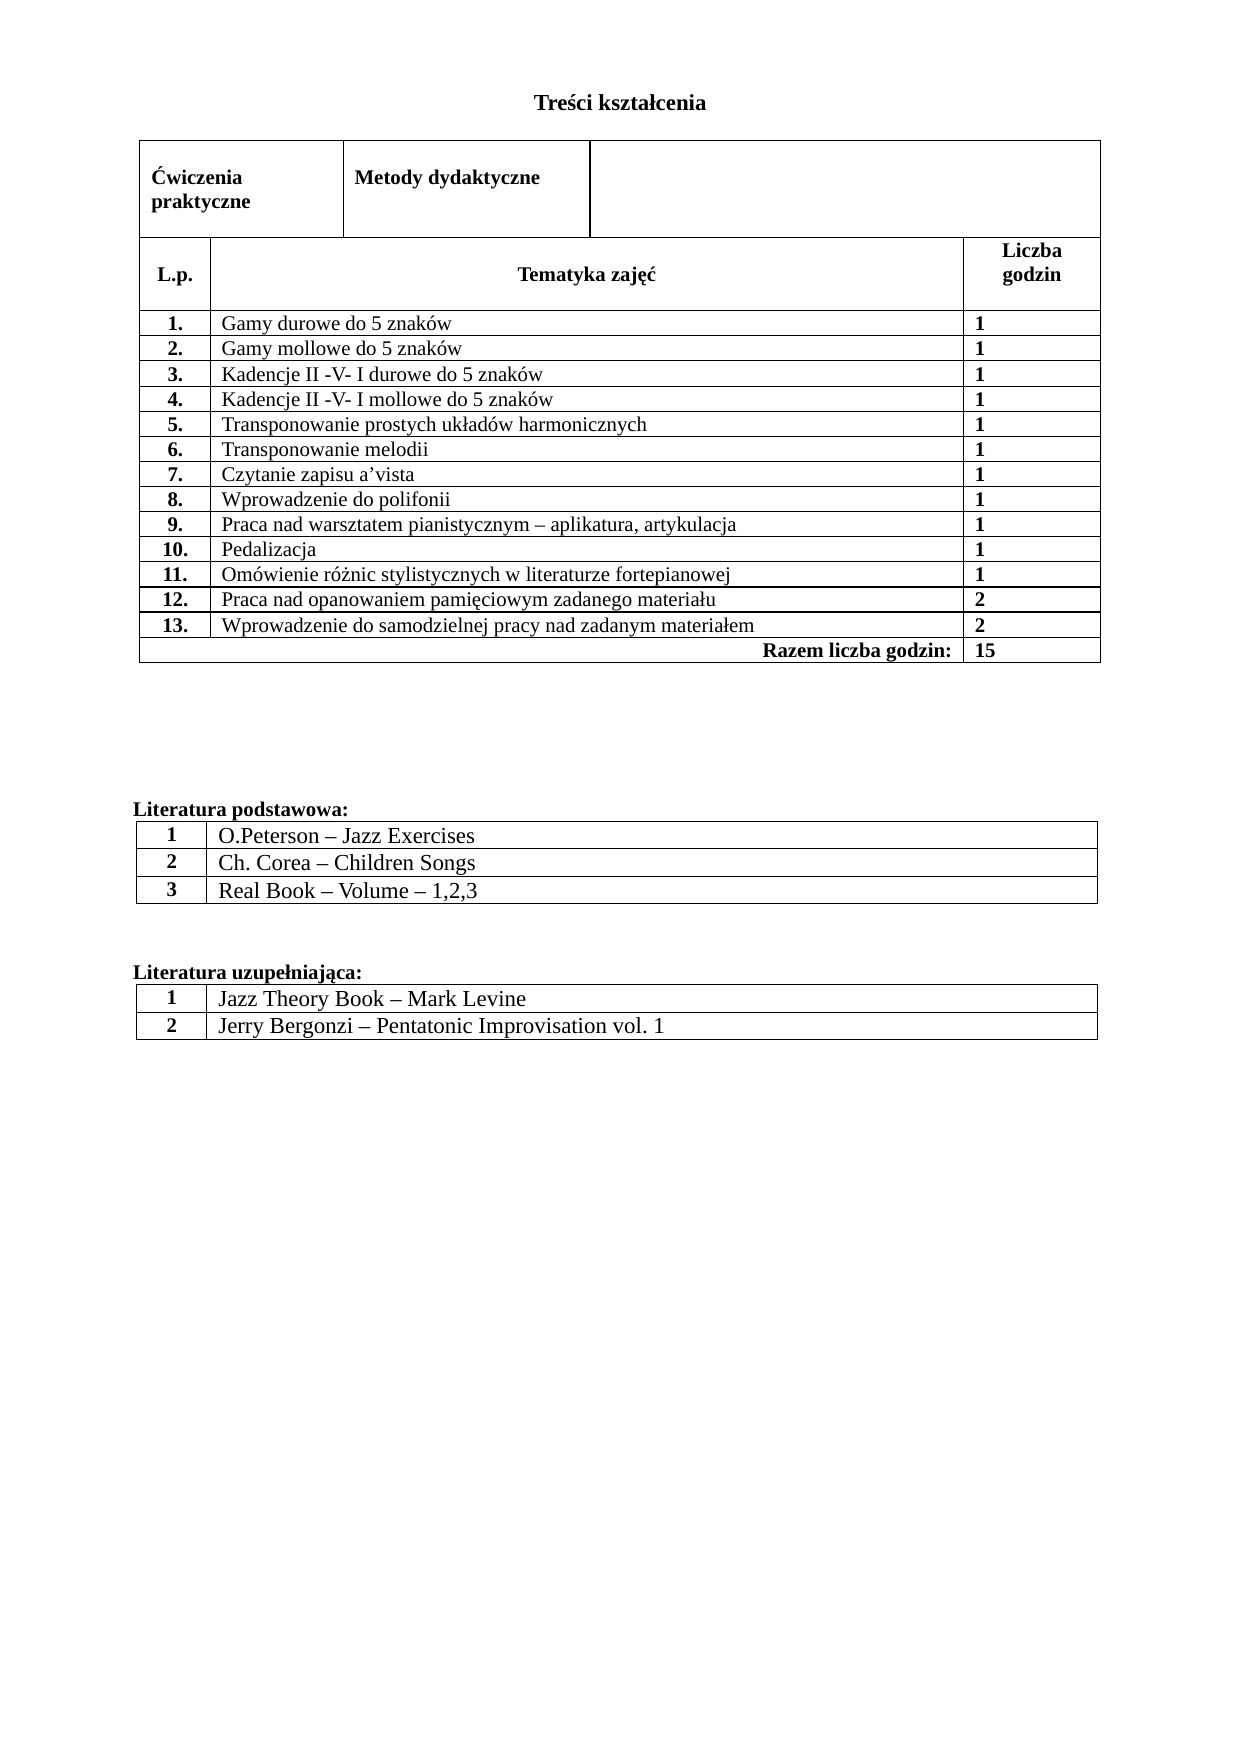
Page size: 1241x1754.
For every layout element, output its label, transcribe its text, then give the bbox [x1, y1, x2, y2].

table_cell Wprowadzenie do samodzielnej pracy nad zadanym materiałem [211, 613, 963, 637]
table_cell 9. [140, 512, 210, 536]
table_cell Real Book – Volume – 1,2,3 [207, 877, 1097, 903]
table_header O.Peterson – Jazz Exercises [207, 822, 1097, 848]
table_cell 2 [964, 613, 1100, 637]
table_cell 1 [964, 311, 1100, 335]
table_cell 1. [140, 311, 210, 335]
table_cell Transponowanie prostych układów harmonicznych [211, 412, 963, 436]
table_cell 8. [140, 487, 210, 511]
text Literatura podstawowa: [133, 797, 1092, 821]
table_cell Gamy mollowe do 5 znaków [211, 336, 963, 360]
table_cell Ch. Corea – Children Songs [207, 849, 1097, 876]
table_cell 1 [964, 387, 1100, 411]
table_cell Liczba godzin [964, 238, 1100, 310]
table_cell Gamy durowe do 5 znaków [211, 311, 963, 335]
table_header Jazz Theory Book – Mark Levine [207, 985, 1097, 1012]
table_cell 7. [140, 462, 210, 486]
table_header Ćwiczenia praktyczne [140, 141, 343, 237]
table_cell 12. [140, 588, 210, 611]
table_cell 6. [140, 437, 210, 461]
table_cell Kadencje II -V- I durowe do 5 znaków [211, 361, 963, 386]
table_cell 2 [137, 849, 206, 876]
table_cell 3 [137, 877, 206, 903]
table_cell Omówienie różnic stylistycznych w literaturze fortepianowej [211, 562, 963, 586]
table_cell Tematyka zajęć [211, 238, 963, 310]
table_cell Transponowanie melodii [211, 437, 963, 461]
table_cell 1 [964, 487, 1100, 511]
table_header 1 [137, 985, 206, 1012]
table_cell Praca nad warsztatem pianistycznym – aplikatura, artykulacja [211, 512, 963, 536]
table_cell 4. [140, 387, 210, 411]
table_cell L.p. [140, 238, 210, 310]
table_cell 1 [964, 361, 1100, 386]
table_header [591, 141, 1100, 237]
table_cell 1 [964, 437, 1100, 461]
table_cell Razem liczba godzin: [140, 638, 963, 662]
table_cell Kadencje II -V- I mollowe do 5 znaków [211, 387, 963, 411]
table_cell Wprowadzenie do polifonii [211, 487, 963, 511]
table_cell Praca nad opanowaniem pamięciowym zadanego materiału [211, 588, 963, 611]
table_cell 5. [140, 412, 210, 436]
table_cell 1 [964, 336, 1100, 360]
table_cell 2 [964, 588, 1100, 611]
table_cell 1 [964, 412, 1100, 436]
table_cell Pedalizacja [211, 537, 963, 561]
table_cell 11. [140, 562, 210, 586]
text Treści kształcenia [148, 89, 1092, 115]
table_cell 1 [964, 512, 1100, 536]
table_cell Jerry Bergonzi – Pentatonic Improvisation vol. 1 [207, 1013, 1097, 1039]
table_cell 2. [140, 336, 210, 360]
table_cell 2 [137, 1013, 206, 1039]
table_header 1 [137, 822, 206, 848]
table_cell 13. [140, 613, 210, 637]
table_cell 3. [140, 361, 210, 386]
table_cell Czytanie zapisu a’vista [211, 462, 963, 486]
text Literatura uzupełniająca: [133, 960, 1092, 984]
table_cell 1 [964, 537, 1100, 561]
table_cell 1 [964, 562, 1100, 586]
table_header Metody dydaktyczne [344, 141, 589, 237]
table_cell 15 [964, 638, 1100, 662]
table_cell 10. [140, 537, 210, 561]
table_cell 1 [964, 462, 1100, 486]
